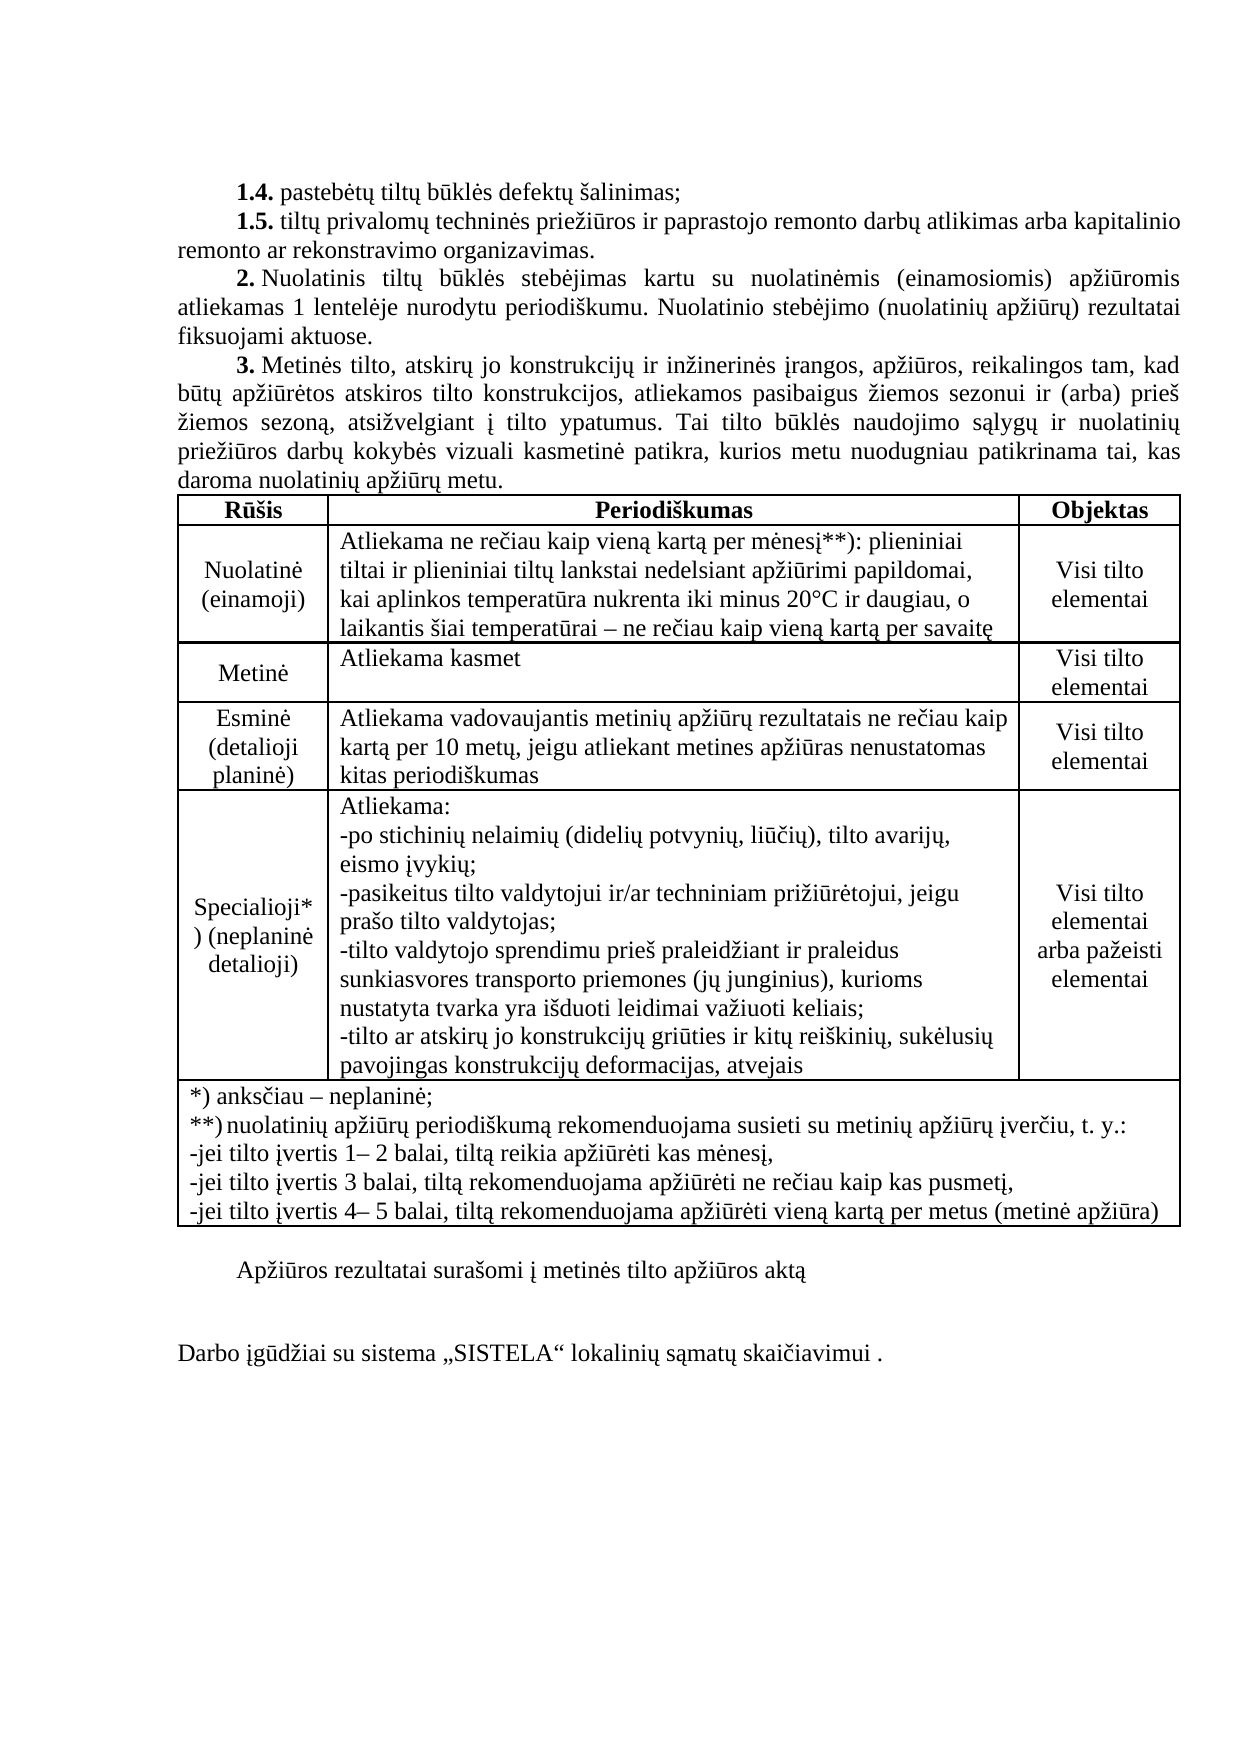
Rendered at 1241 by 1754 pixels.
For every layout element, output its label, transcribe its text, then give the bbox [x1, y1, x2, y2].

table_cell Atliekama ne rečiau kaip vieną kartą per mėnesį**): plieniniai tiltai ir plieniniai tiltų lankstai nedelsiant apžiūrimi papildomai, kai aplinkos temperatūra nukrenta iki minus 20°C ir daugiau, o laikantis šiai temperatūrai – ne rečiau kaip vieną kartą per savaitę [329, 526, 1018, 641]
table_cell Nuolatinė (einamoji) [179, 526, 327, 641]
table_cell Atliekama vadovaujantis metinių apžiūrų rezultatais ne rečiau kaip kartą per 10 metų, jeigu atliekant metines apžiūras nenustatomas kitas periodiškumas [329, 703, 1018, 789]
text Darbo įgūdžiai su sistema „SISTELA“ lokalinių sąmatų skaičiavimui . [177, 1338, 1181, 1367]
table_cell *) anksčiau – neplaninė; **) nuolatinių apžiūrų periodiškumą rekomenduojama susieti su metinių apžiūrų įverčiu, t. y.: -jei tilto įvertis 1– 2 balai, tiltą reikia apžiūrėti kas mėnesį, -jei tilto įvertis 3 balai, tiltą rekomenduojama apžiūrėti ne rečiau kaip kas pusmetį, -jei tilto įvertis 4– 5 balai, tiltą rekomenduojama apžiūrėti vieną kartą per metus (metinė apžiūra) [179, 1081, 1179, 1225]
text 1.4. pastebėtų tiltų būklės defektų šalinimas; [177, 177, 1181, 206]
text Apžiūros rezultatai surašomi į metinės tilto apžiūros aktą [236, 1256, 1181, 1284]
text 1.5. tiltų privalomų techninės priežiūros ir paprastojo remonto darbų atlikimas arba kapitalinio remonto ar rekonstravimo organizavimas. [177, 206, 1181, 263]
table_header Periodiškumas [329, 496, 1018, 524]
text 3. Metinės tilto, atskirų jo konstrukcijų ir inžinerinės įrangos, apžiūros, reikalingos tam, kad būtų apžiūrėtos atskiros tilto konstrukcijos, atliekamos pasibaigus žiemos sezonui ir (arba) prieš žiemos sezoną, atsižvelgiant į tilto ypatumus. Tai tilto būklės naudojimo sąlygų ir nuolatinių priežiūros darbų kokybės vizuali kasmetinė patikra, kurios metu nuodugniau patikrinama tai, kas daroma nuolatinių apžiūrų metu. [177, 350, 1181, 493]
table_header Rūšis [179, 496, 327, 524]
table_cell Atliekama: -po stichinių nelaimių (didelių potvynių, liūčių), tilto avarijų, eismo įvykių; -pasikeitus tilto valdytojui ir/ar techniniam prižiūrėtojui, jeigu prašo tilto valdytojas; -tilto valdytojo sprendimu prieš praleidžiant ir praleidus sunkiasvores transporto priemones (jų junginius), kurioms nustatyta tvarka yra išduoti leidimai važiuoti keliais; -tilto ar atskirų jo konstrukcijų griūties ir kitų reiškinių, sukėlusių pavojingas konstrukcijų deformacijas, atvejais [329, 791, 1018, 1079]
table_cell Atliekama kasmet [329, 644, 1018, 701]
table_cell Visi tilto elementai [1020, 526, 1179, 641]
table_cell Visi tilto elementai [1020, 644, 1179, 701]
table_cell Visi tilto elementai arba pažeisti elementai [1020, 791, 1179, 1079]
table_cell Specialioji*) (neplaninė detalioji) [179, 791, 327, 1079]
table_cell Esminė (detalioji planinė) [179, 703, 327, 789]
table_cell Visi tilto elementai [1020, 703, 1179, 789]
text 2. Nuolatinis tiltų būklės stebėjimas kartu su nuolatinėmis (einamosiomis) apžiūromis atliekamas 1 lentelėje nurodytu periodiškumu. Nuolatinio stebėjimo (nuolatinių apžiūrų) rezultatai fiksuojami aktuose. [177, 263, 1181, 350]
table_header Objektas [1020, 496, 1179, 524]
table_cell Metinė [179, 644, 327, 701]
